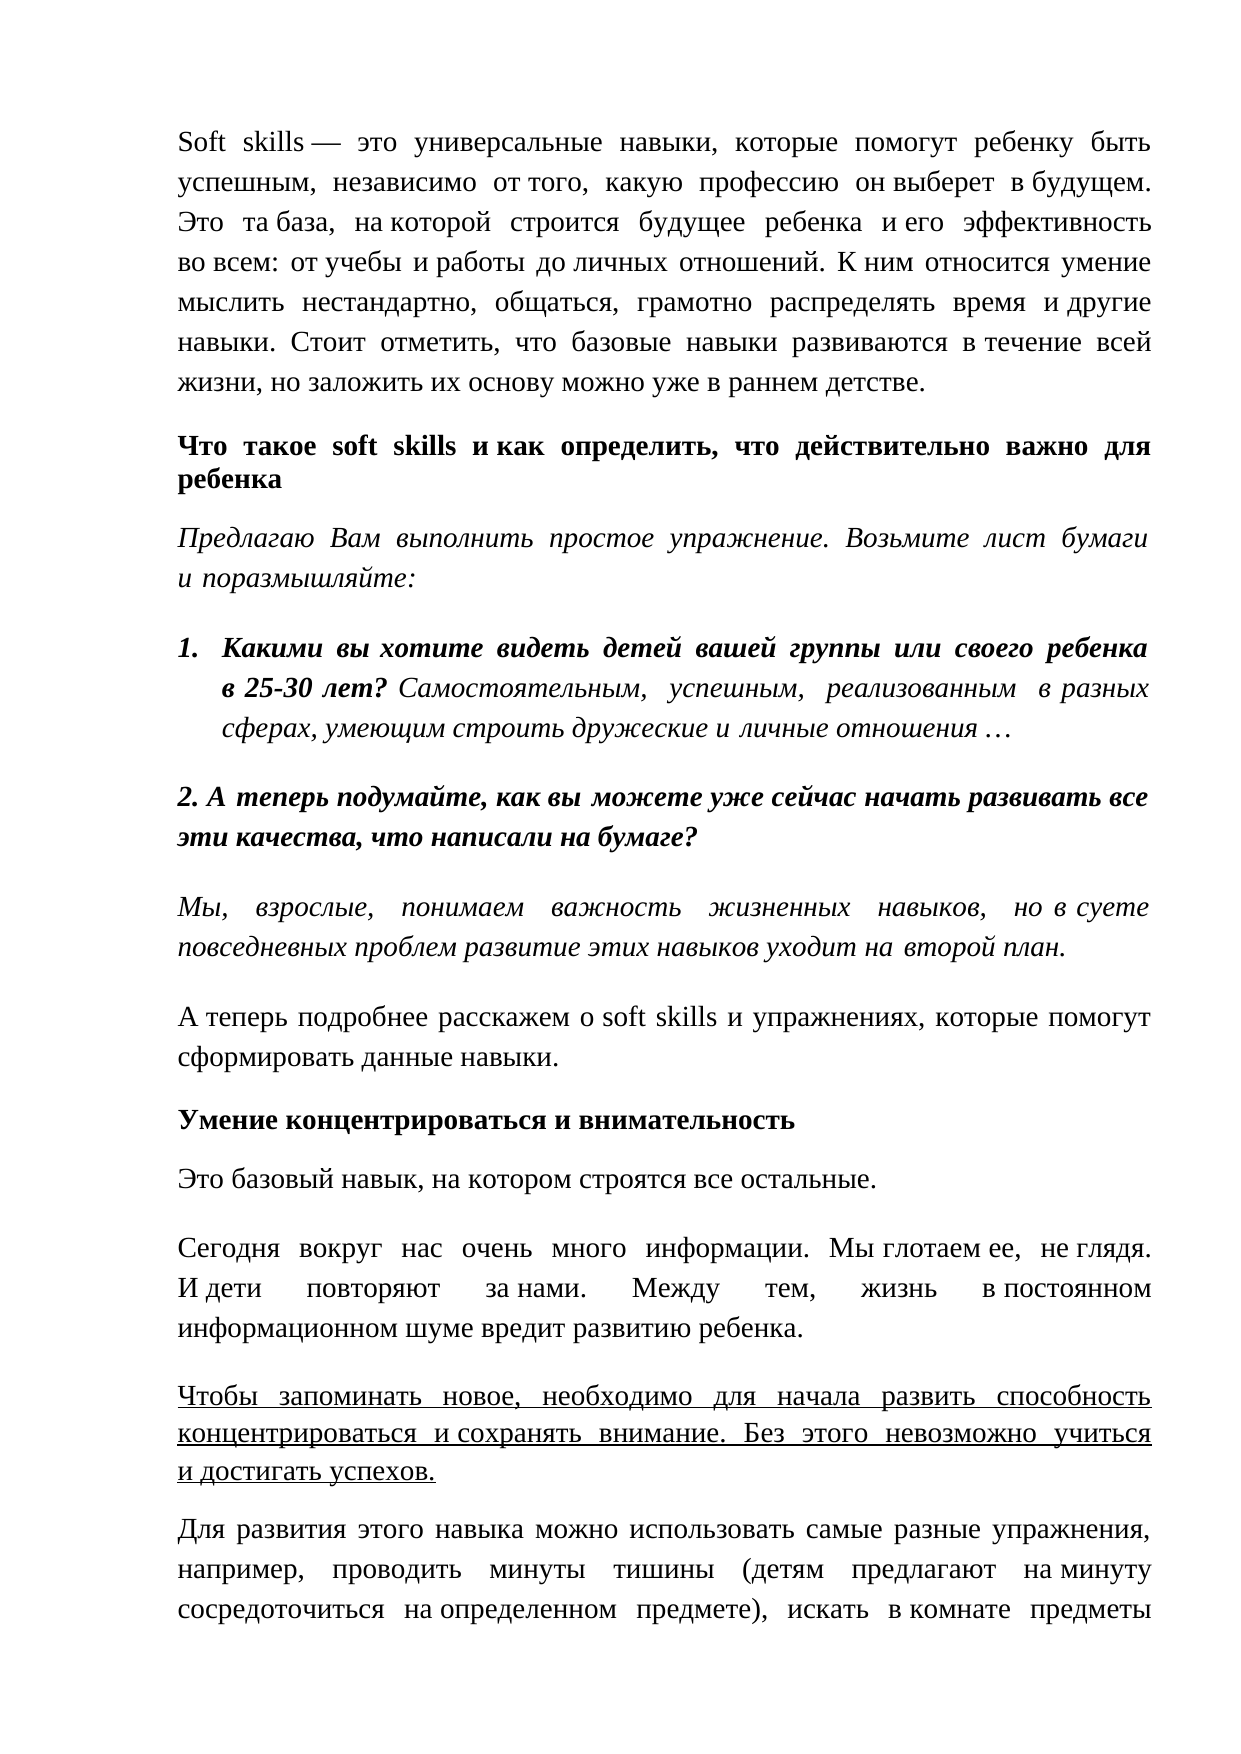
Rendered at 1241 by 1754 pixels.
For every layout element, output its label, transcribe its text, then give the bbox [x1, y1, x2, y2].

text Чтобы запоминать новое, необходимо для начала развить способность концентрироваться и сохранять внимание. Без этого невозможно учиться и достигать успехов. [177, 1408, 1152, 1444]
text Что такое soft skills и как определить, что действительно важно для ребенка [177, 428, 1152, 495]
text Предлагаю Вам выполнить простое упражнение. Возьмите лист бумаги и поразмышляйте: [177, 514, 1152, 594]
list Какими вы хотите видеть детей вашей группы или своего ребенка в 25-30 лет? Самостоятельным, успешным, реализованным в разных сферах, умеющим строить дружеские и личные отношения … [177, 623, 1152, 743]
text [177, 1505, 1152, 1625]
text Это базовый навык, на котором строятся все остальные. [177, 1154, 1152, 1194]
text Сегодня вокруг нас очень много информации. Мы глотаем ее, не глядя. И дети повторяют за нами. Между тем, жизнь в постоянном информационном шуме вредит развитию ребенка. [177, 1224, 1152, 1344]
text 2. А теперь подумайте, как вы можете уже сейчас начать развивать все эти качества, что написали на бумаге? [177, 773, 1152, 853]
text А теперь подробнее расскажем о soft skills и упражнениях, которые помогут сформировать данные навыки. [177, 992, 1152, 1072]
text Мы, взрослые, понимаем важность жизненных навыков, но в суете повседневных проблем развитие этих навыков уходит на второй план. [177, 883, 1152, 963]
text Чтобы запоминать новое, необходимо для начала развить способность концентрироваться и сохранять внимание. Без этого невозможно учиться и достигать успехов. [177, 1374, 1152, 1407]
text Умение концентрироваться и внимательность [177, 1102, 1152, 1136]
text Soft skills — это универсальные навыки, которые помогут ребенку быть успешным, независимо от того, какую профессию он выберет в будущем. Это та база, на которой строится будущее ребенка и его эффективность во всем: от учебы и работы до личных отношений. К ним относится умение мыслить нестандартно, общаться, грамотно распределять время и другие навыки. Стоит отметить, что базовые навыки развиваются в течение всей жизни, но заложить их основу можно уже в раннем детстве. [177, 118, 1152, 398]
text Чтобы запоминать новое, необходимо для начала развить способность концентрироваться и сохранять внимание. Без этого невозможно учиться и достигать успехов. [177, 1446, 1152, 1486]
